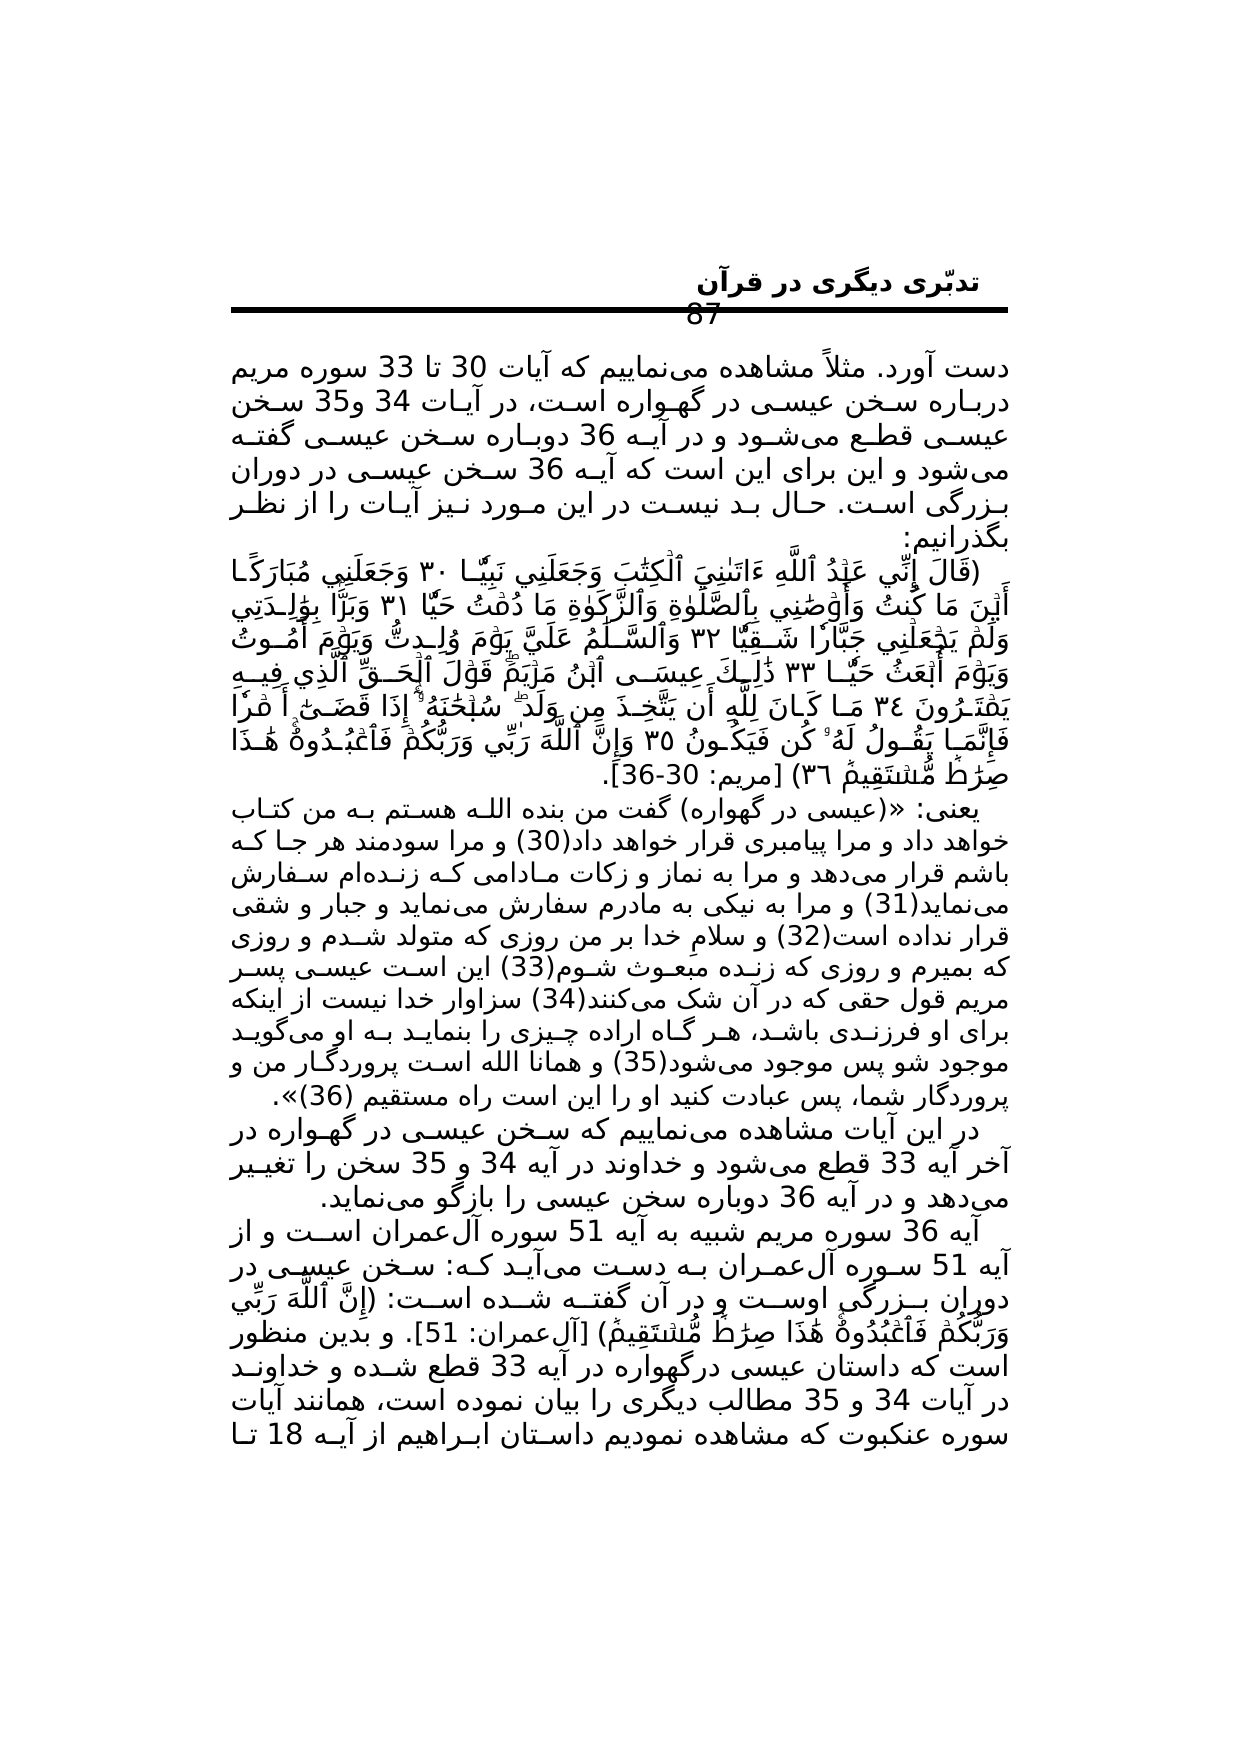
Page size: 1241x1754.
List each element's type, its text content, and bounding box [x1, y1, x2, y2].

text یعنی: «(عیسی در گهواره) گفت من بنده الله هستم به من کتاب خواهد داد و مرا پیامبری قرار خواهد داد(30) و مرا سودمند هر جا که باشم قرار می‌دهد و مرا به نماز و زکات مادامی که زنده‌ام سفارش می‌نماید(31) و مرا به نیکی به مادرم سفارش می‌نماید و جبار و شقی قرار نداده است(32) و سلامِ خدا بر من روزی که متولد شدم و روزی که بمیرم و روزی که زنده مبعوث شوم(33) این است عیسی پسر مریم قول حقی که در آن شک می‌کنند(34) سزاوار خدا نیست از اینکه برای او فرزندی باشد، هر گاه اراده چیزی را بنماید به او می‌گوید موجود شو پس موجود می‌شود(35) و همانا الله است پروردگار من و پروردگار شما، پس عبادت کنید او را این است راه مستقیم (36)». [230, 792, 1010, 1112]
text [230, 350, 1010, 554]
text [230, 1214, 1010, 1452]
text ﴿قَالَ إِنِّي عَبۡدُ ٱللَّهِ ءَاتَىٰنِيَ ٱلۡكِتَٰبَ وَجَعَلَنِي نَبِيّٗا ٣٠ وَجَعَلَنِي مُبَارَكًا أَيۡنَ مَا كُنتُ وَأَوۡصَٰنِي بِٱلصَّلَوٰةِ وَٱلزَّكَوٰةِ مَا دُمۡتُ حَيّٗا ٣١ وَبَرَّۢا بِوَٰلِدَتِي وَلَمۡ يَجۡعَلۡنِي جَبَّارٗا شَقِيّٗا ٣٢ وَٱلسَّلَٰمُ عَلَيَّ يَوۡمَ وُلِدتُّ وَيَوۡمَ أَمُوتُ وَيَوۡمَ أُبۡعَثُ حَيّٗا ٣٣ ذَٰلِكَ عِيسَى ٱبۡنُ مَرۡيَمَۖ قَوۡلَ ٱلۡحَقِّ ٱلَّذِي فِيهِ يَمۡتَرُونَ ٣٤ مَا كَانَ لِلَّهِ أَن يَتَّخِذَ مِن وَلَدٖۖ سُبۡحَٰنَهُۥٓۚ إِذَا قَضَىٰٓ أَمۡرٗا فَإِنَّمَا يَقُولُ لَهُۥ كُن فَيَكُونُ ٣٥ وَإِنَّ ٱللَّهَ رَبِّي وَرَبُّكُمۡ فَٱعۡبُدُوهُۚ هَٰذَا صِرَٰطٞ مُّسۡتَقِيمٞ ٣٦﴾ [مریم: 30-36]. [230, 554, 1010, 792]
text در این آیات مشاهده می‌نماییم که سخن عیسی در گهواره در آخر آیه 33 قطع می‌شود و خداوند در آیه 34 و 35 سخن را تغییر می‌‌دهد و در آیه 36 دوباره سخن عیسی را بازگو می‌نماید. [230, 1112, 1010, 1214]
